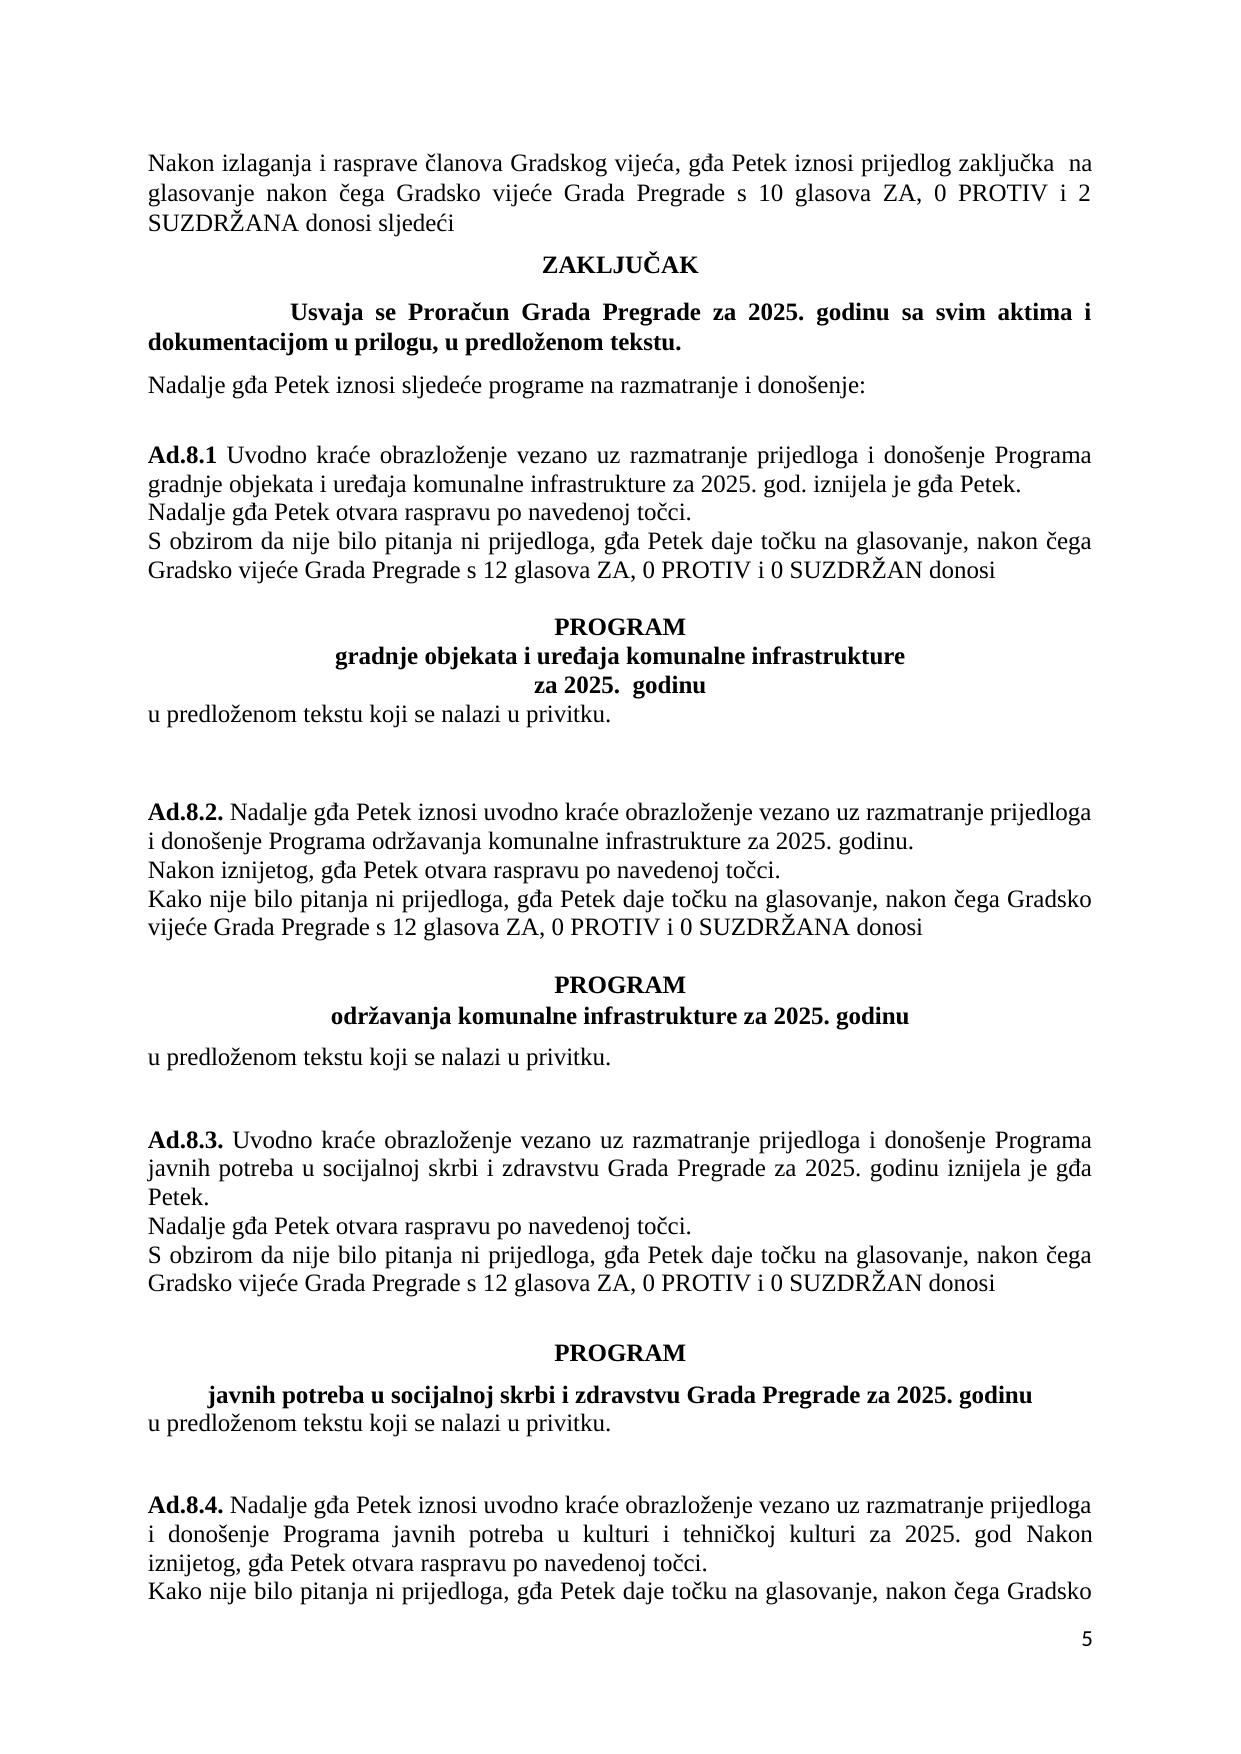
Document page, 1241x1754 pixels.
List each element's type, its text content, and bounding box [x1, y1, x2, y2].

text održavanja komunalne infrastrukture za 2025. godinu [148, 1001, 1093, 1030]
text PROGRAM [148, 970, 1093, 999]
text Ad.8.3. Uvodno kraće obrazloženje vezano uz razmatranje prijedloga i donošenje Programa javnih potreba u socijalnoj skrbi i zdravstvu Grada Pregrade za 2025. godinu iznijela je gđa Petek. [148, 1125, 1093, 1211]
text Ad.8.2. Nadalje gđa Petek iznosi uvodno kraće obrazloženje vezano uz razmatranje prijedloga i donošenje Programa održavanja komunalne infrastrukture za 2025. godinu. [148, 797, 1093, 855]
text Nadalje gđa Petek otvara raspravu po navedenoj točci. [148, 497, 1093, 526]
text Ad.8.1 Uvodno kraće obrazloženje vezano uz razmatranje prijedloga i donošenje Programa gradnje objekata i uređaja komunalne infrastrukture za 2025. god. iznijela je gđa Petek. [148, 440, 1093, 497]
text PROGRAM [148, 612, 1093, 641]
text gradnje objekata i uređaja komunalne infrastrukture [148, 641, 1093, 670]
text javnih potreba u socijalnoj skrbi i zdravstvu Grada Pregrade za 2025. godinu [148, 1380, 1093, 1408]
text S obzirom da nije bilo pitanja ni prijedloga, gđa Petek daje točku na glasovanje, nakon čega Gradsko vijeće Grada Pregrade s 12 glasova ZA, 0 PROTIV i 0 SUZDRŽAN donosi [148, 1240, 1093, 1297]
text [148, 1576, 1093, 1605]
text Ad.8.4. Nadalje gđa Petek iznosi uvodno kraće obrazloženje vezano uz razmatranje prijedloga i donošenje Programa javnih potreba u kulturi i tehničkoj kulturi za 2025. god Nakon iznijetog, gđa Petek otvara raspravu po navedenoj točci. [148, 1490, 1093, 1576]
text za 2025. godinu [148, 670, 1093, 699]
text Usvaja se Proračun Grada Pregrade za 2025. godinu sa svim aktima i dokumentacijom u prilogu, u predloženom tekstu. [148, 297, 1093, 356]
text u predloženom tekstu koji se nalazi u privitku. [148, 1042, 1093, 1071]
text S obzirom da nije bilo pitanja ni prijedloga, gđa Petek daje točku na glasovanje, nakon čega Gradsko vijeće Grada Pregrade s 12 glasova ZA, 0 PROTIV i 0 SUZDRŽAN donosi [148, 526, 1093, 584]
text Nakon iznijetog, gđa Petek otvara raspravu po navedenoj točci. [148, 855, 1093, 884]
text Kako nije bilo pitanja ni prijedloga, gđa Petek daje točku na glasovanje, nakon čega Gradsko vijeće Grada Pregrade s 12 glasova ZA, 0 PROTIV i 0 SUZDRŽANA donosi [148, 884, 1093, 941]
text ZAKLJUČAK [148, 250, 1093, 279]
text Nadalje gđa Petek iznosi sljedeće programe na razmatranje i donošenje: [148, 370, 1093, 399]
text u predloženom tekstu koji se nalazi u privitku. [148, 1408, 1093, 1437]
text Nadalje gđa Petek otvara raspravu po navedenoj točci. [148, 1211, 1093, 1240]
text u predloženom tekstu koji se nalazi u privitku. [148, 699, 1093, 727]
text Nakon izlaganja i rasprave članova Gradskog vijeća, gđa Petek iznosi prijedlog zaključka na glasovanje nakon čega Gradsko vijeće Grada Pregrade s 10 glasova ZA, 0 PROTIV i 2 SUZDRŽANA donosi sljedeći [148, 148, 1093, 237]
text PROGRAM [148, 1338, 1093, 1367]
